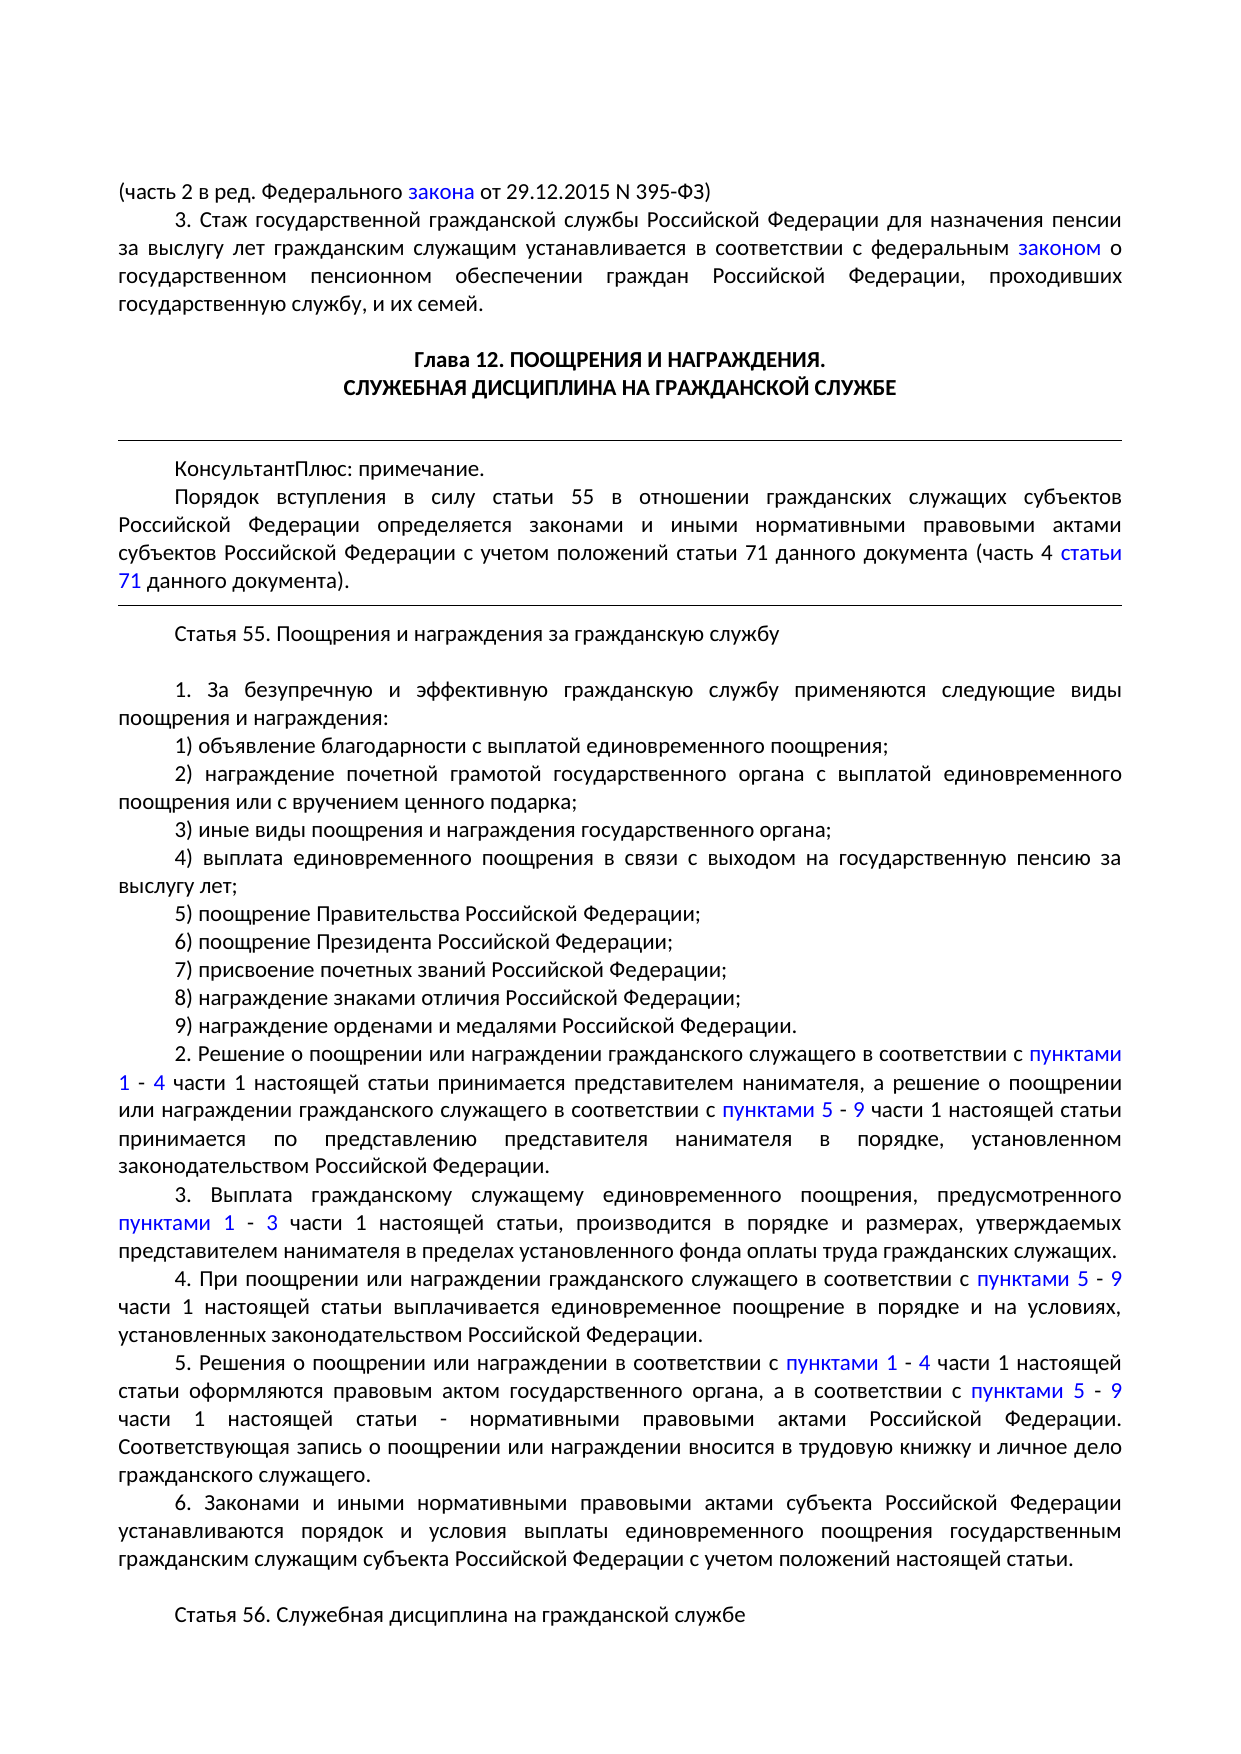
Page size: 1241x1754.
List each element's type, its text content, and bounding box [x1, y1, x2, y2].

text 5) поощрение Правительства Российской Федерации; [118, 899, 1122, 927]
text Статья 56. Служебная дисциплина на гражданской службе [118, 1600, 1122, 1628]
text 6. Законами и иными нормативными правовыми актами субъекта Российской Федерации устанавливаются порядок и условия выплаты единовременного поощрения государственным гражданским служащим субъекта Российской Федерации с учетом положений настоящей статьи. [118, 1488, 1122, 1572]
title Глава 12. ПООЩРЕНИЯ И НАГРАЖДЕНИЯ. [118, 345, 1122, 373]
title СЛУЖЕБНАЯ ДИСЦИПЛИНА НА ГРАЖДАНСКОЙ СЛУЖБЕ [118, 373, 1122, 401]
text 5. Решения о поощрении или награждении в соответствии с пунктами 1 - 4 части 1 настоящей статьи оформляются правовым актом государственного органа, а в соответствии с пунктами 5 - 9 части 1 настоящей статьи - нормативными правовыми актами Российской Федерации. Соответствующая запись о поощрении или награждении вносится в трудовую книжку и личное дело гражданского служащего. [118, 1348, 1122, 1488]
text 3) иные виды поощрения и награждения государственного органа; [118, 815, 1122, 843]
text КонсультантПлюс: примечание. [118, 454, 1122, 482]
text 2) награждение почетной грамотой государственного органа с выплатой единовременного поощрения или с вручением ценного подарка; [118, 759, 1122, 815]
text 2. Решение о поощрении или награждении гражданского служащего в соответствии с пунктами 1 - 4 части 1 настоящей статьи принимается представителем нанимателя, а решение о поощрении или награждении гражданского служащего в соответствии с пунктами 5 - 9 части 1 настоящей статьи принимается по представлению представителя нанимателя в порядке, установленном законодательством Российской Федерации. [118, 1039, 1122, 1180]
text Порядок вступления в силу статьи 55 в отношении гражданских служащих субъектов Российской Федерации определяется законами и иными нормативными правовыми актами субъектов Российской Федерации с учетом положений статьи 71 данного документа (часть 4 статьи 71 данного документа). [118, 482, 1122, 594]
text 3. Стаж государственной гражданской службы Российской Федерации для назначения пенсии за выслугу лет гражданским служащим устанавливается в соответствии с федеральным законом о государственном пенсионном обеспечении граждан Российской Федерации, проходивших государственную службу, и их семей. [118, 205, 1122, 317]
text 1) объявление благодарности с выплатой единовременного поощрения; [118, 731, 1122, 759]
text 4) выплата единовременного поощрения в связи с выходом на государственную пенсию за выслугу лет; [118, 843, 1122, 899]
text 3. Выплата гражданскому служащему единовременного поощрения, предусмотренного пунктами 1 - 3 части 1 настоящей статьи, производится в порядке и размерах, утверждаемых представителем нанимателя в пределах установленного фонда оплаты труда гражданских служащих. [118, 1180, 1122, 1264]
text 4. При поощрении или награждении гражданского служащего в соответствии с пунктами 5 - 9 части 1 настоящей статьи выплачивается единовременное поощрение в порядке и на условиях, установленных законодательством Российской Федерации. [118, 1264, 1122, 1348]
text 7) присвоение почетных званий Российской Федерации; [118, 956, 1122, 983]
text (часть 2 в ред. Федерального закона от 29.12.2015 N 395-ФЗ) [118, 177, 1122, 205]
text 9) награждение орденами и медалями Российской Федерации. [118, 1012, 1122, 1039]
text 6) поощрение Президента Российской Федерации; [118, 927, 1122, 956]
text Статья 55. Поощрения и награждения за гражданскую службу [118, 619, 1122, 647]
text 8) награждение знаками отличия Российской Федерации; [118, 983, 1122, 1012]
text 1. За безупречную и эффективную гражданскую службу применяются следующие виды поощрения и награждения: [118, 675, 1122, 731]
